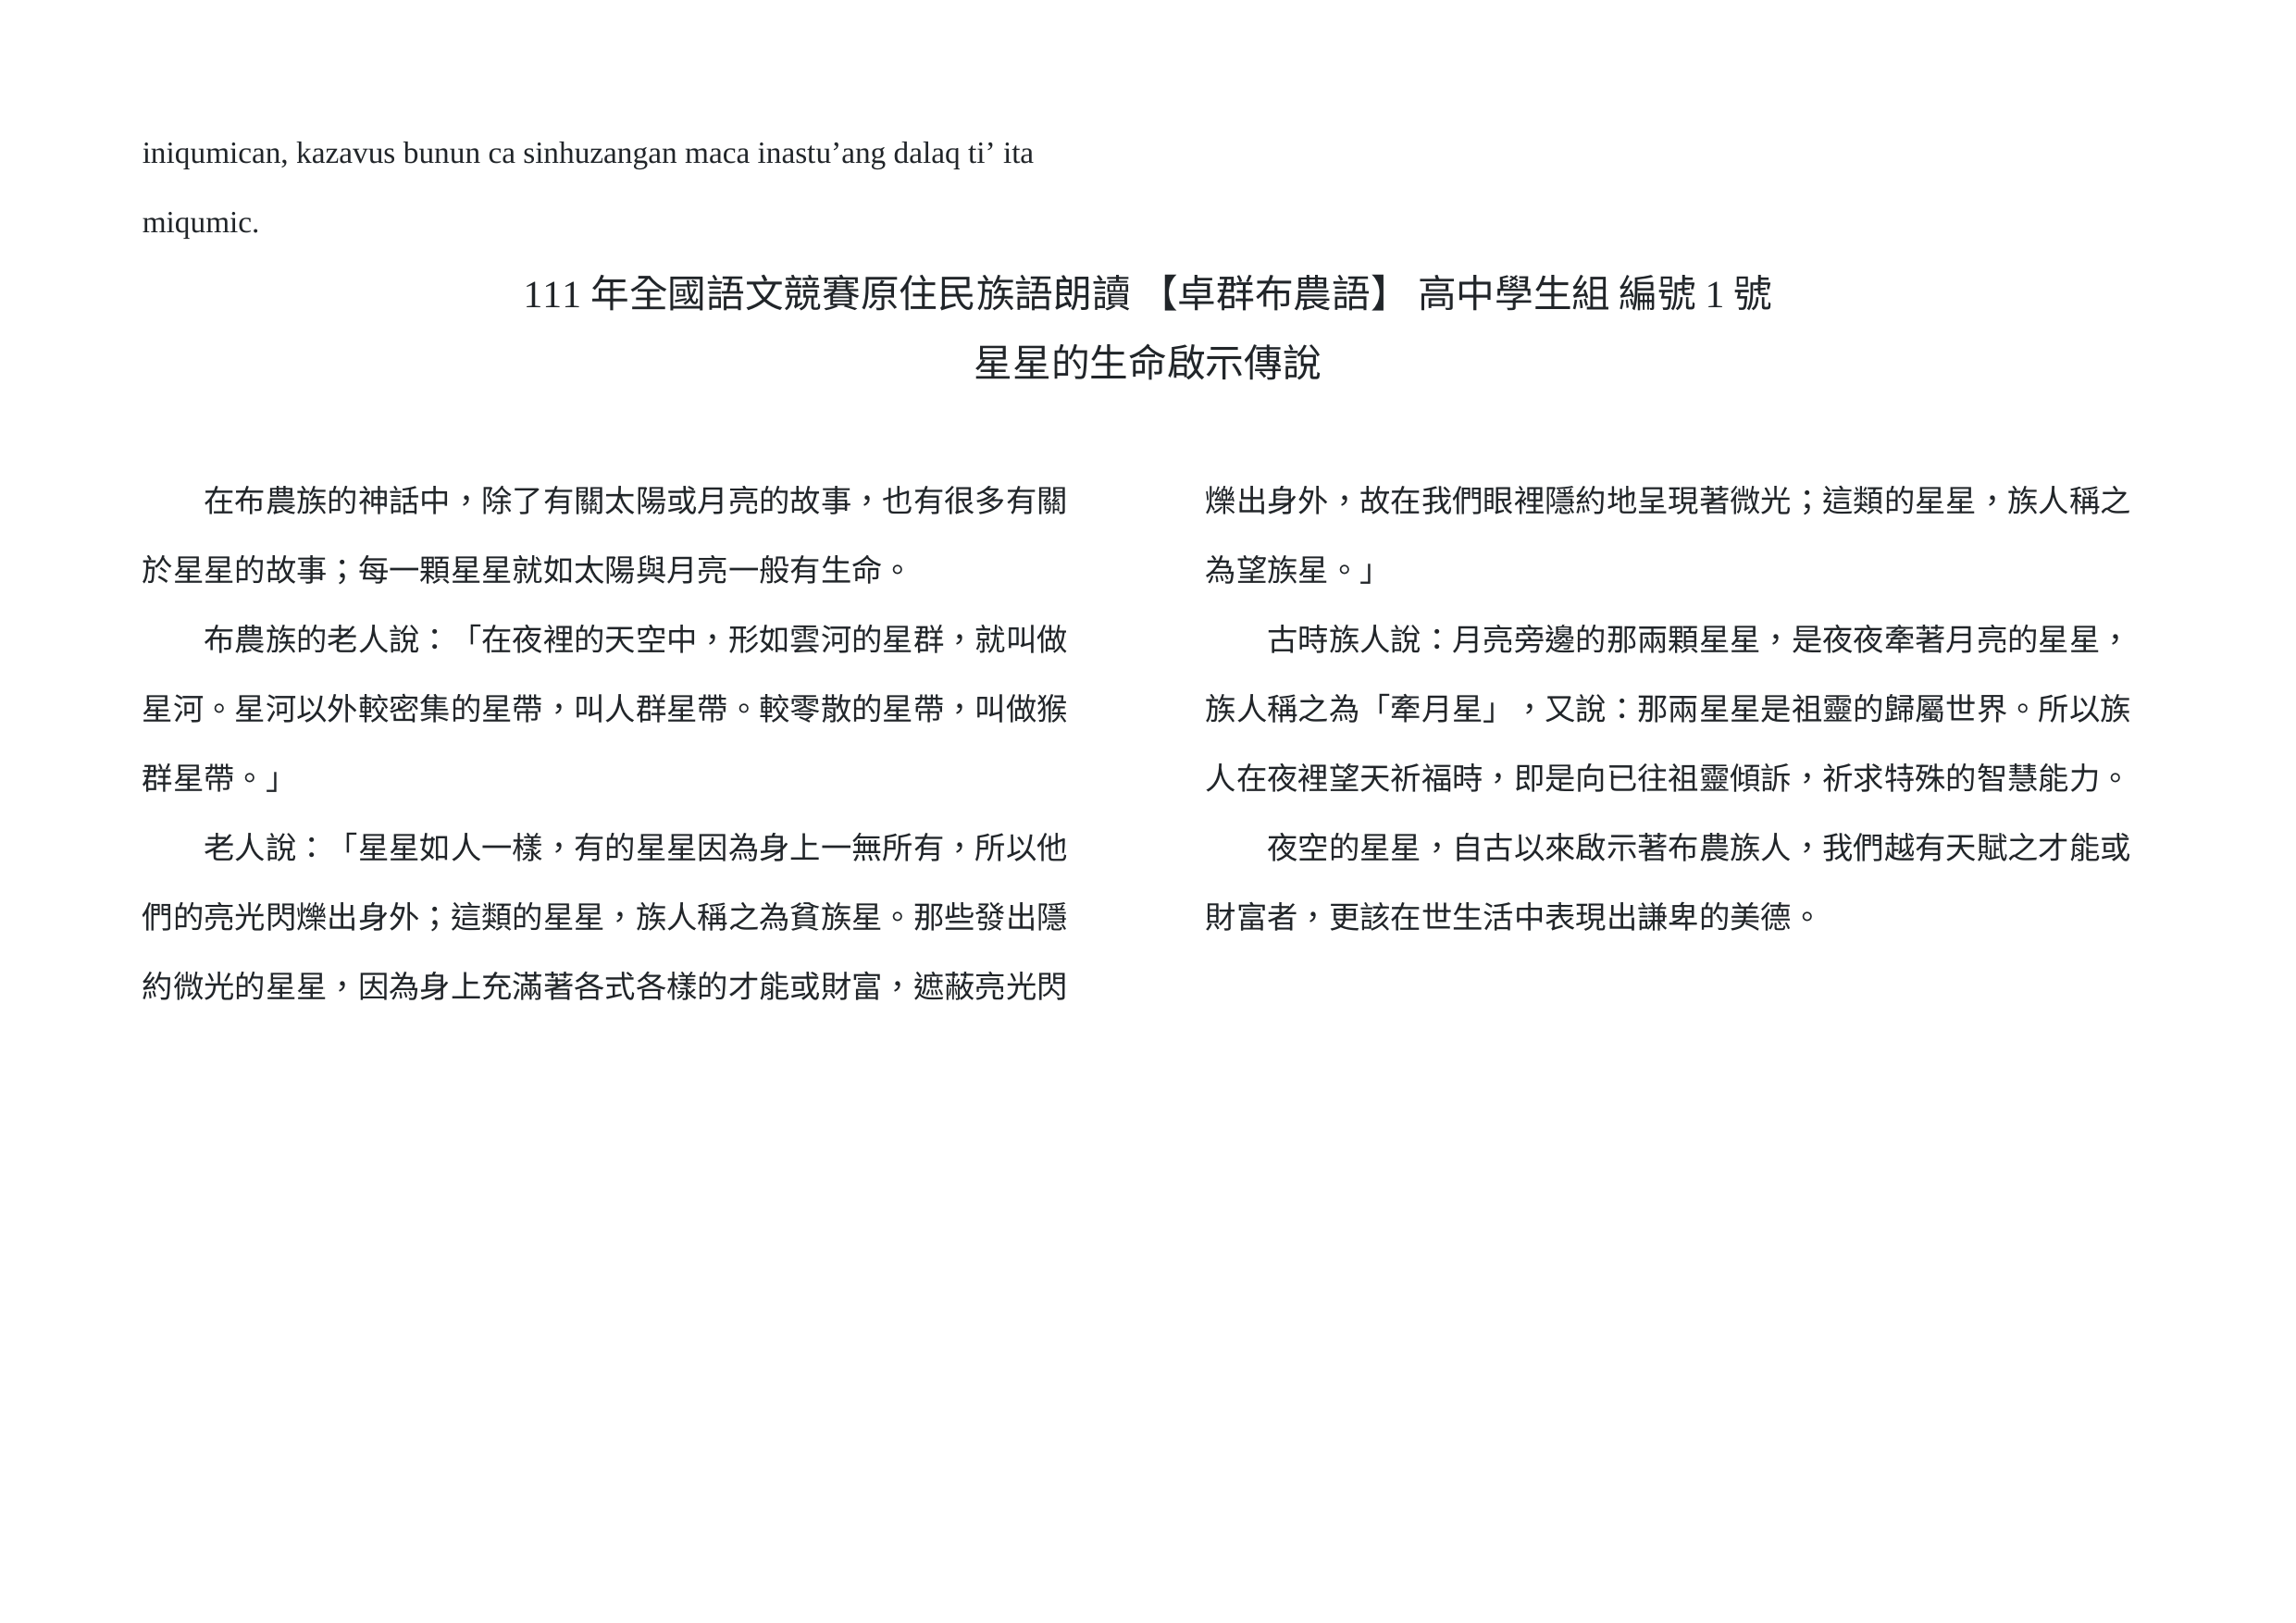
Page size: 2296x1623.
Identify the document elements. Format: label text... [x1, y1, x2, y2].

text 老人說：「星星如人一樣，有的星星因為身上一無所有，所以他們的亮光閃爍出身外；這類的星星，族人稱之為貧族星。那些發出隱約微光的星星，因為身上充滿著各式各樣的才能或財富，遮蔽亮光閃爍出身外，故在我們眼裡隱約地呈現著微光；這類的星星，族人稱之為望族星。」 [142, 812, 1090, 1020]
text 夜空的星星，自古以來啟示著布農族人，我們越有天賦之才能或財富者，更該在世生活中表現出謙卑的美德。 [1206, 812, 2153, 950]
text 布農族的老人說：「在夜裡的天空中，形如雲河的星群，就叫做星河。星河以外較密集的星帶，叫人群星帶。較零散的星帶，叫做猴群星帶。」 [142, 603, 1090, 812]
text 在布農族的神話中，除了有關太陽或月亮的故事，也有很多有關於星星的故事；每一顆星星就如太陽與月亮一般有生命。 [142, 465, 1090, 603]
text 111 年全國語文競賽原住民族語朗讀 【卓群布農語】 高中學生組 編號 1 號 [142, 256, 2153, 326]
text 星星的生命啟示傳說 [142, 326, 2153, 395]
text 古時族人說：月亮旁邊的那兩顆星星，是夜夜牽著月亮的星星，族人稱之為「牽月星」，又說：那兩星星是祖靈的歸屬世界。所以族人在夜裡望天祈福時，即是向已往祖靈傾訴，祈求特殊的智慧能力。 [1206, 603, 2153, 812]
text 老人說：「星星如人一樣，有的星星因為身上一無所有，所以他們的亮光閃爍出身外；這類的星星，族人稱之為貧族星。那些發出隱約微光的星星，因為身上充滿著各式各樣的才能或財富，遮蔽亮光閃爍出身外，故在我們眼裡隱約地呈現著微光；這類的星星，族人稱之為望族星。」 [1206, 465, 2153, 603]
